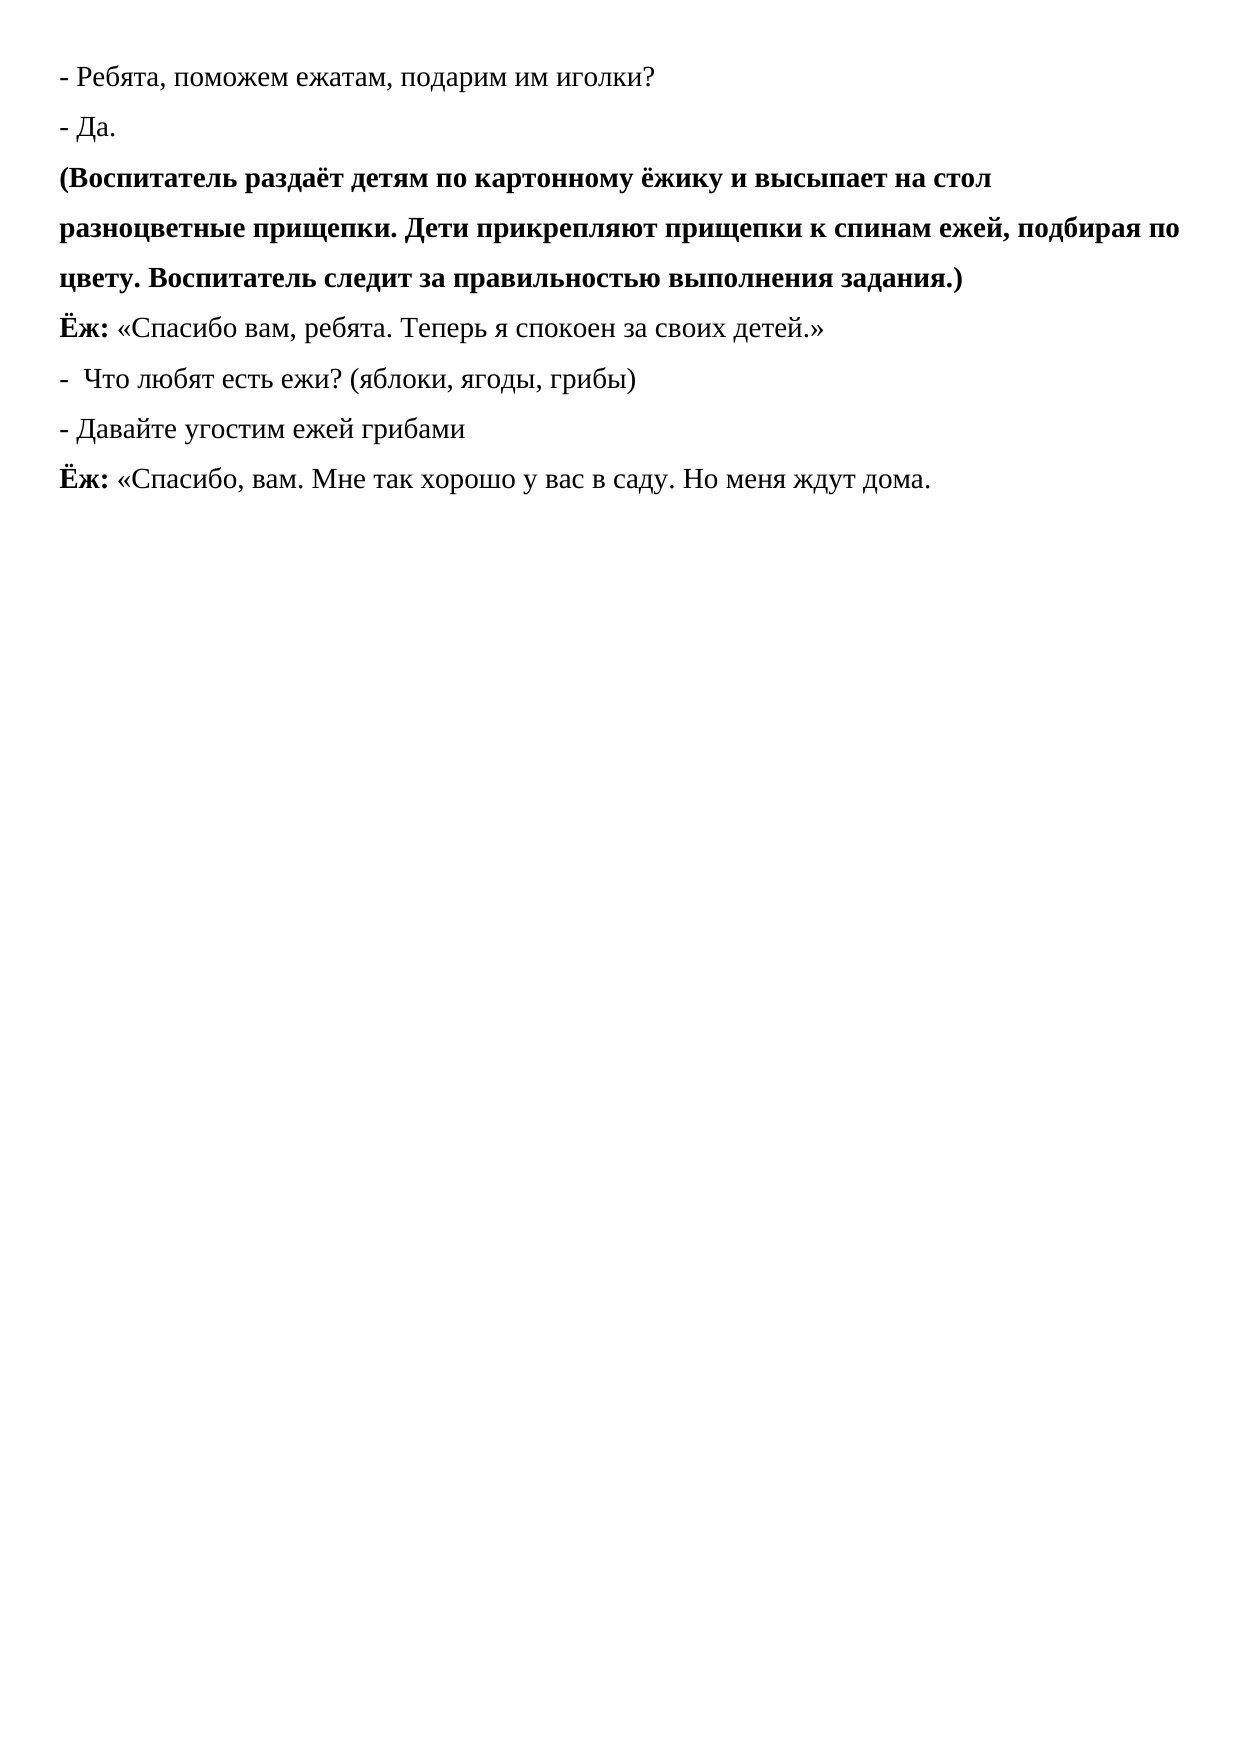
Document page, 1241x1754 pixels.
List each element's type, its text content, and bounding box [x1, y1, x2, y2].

text - Что любят есть ежи? (яблоки, ягоды, грибы) - Давайте угостим ежей грибами Ёж: «Спасибо, вам. Мне так хорошо у вас в саду. Но меня ждут дома. [59, 361, 1181, 495]
text Ёж: «Спасибо вам, ребята. Теперь я спокоен за своих детей.» [59, 311, 1181, 344]
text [59, 59, 1181, 143]
text (Воспитатель раздаёт детям по картонному ёжику и высыпает на стол разноцветные прищепки. Дети прикрепляют прищепки к спинам ежей, подбирая по цвету. Воспитатель следит за правильностью выполнения задания.) [59, 160, 1181, 294]
